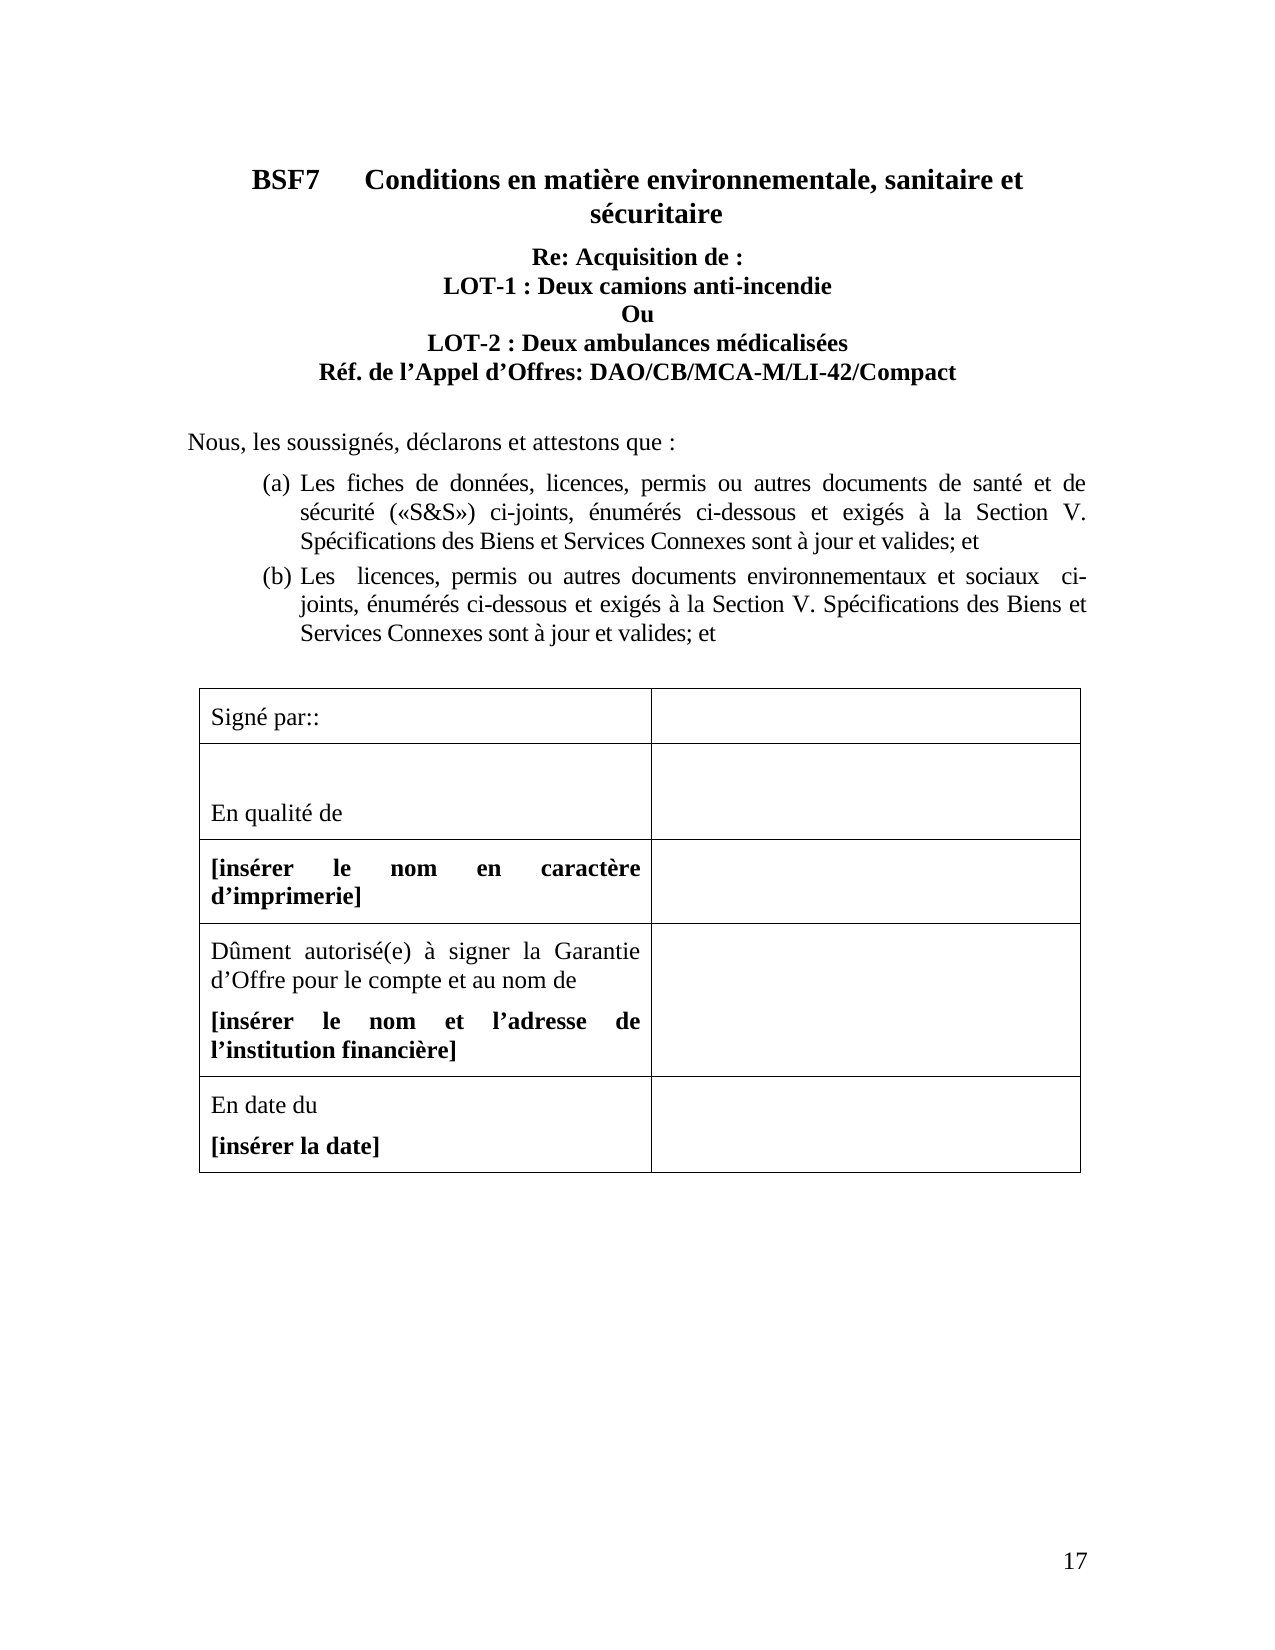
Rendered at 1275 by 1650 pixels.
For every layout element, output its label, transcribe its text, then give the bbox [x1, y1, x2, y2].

text Nous, les soussignés, déclarons et attestons que : [187, 427, 1087, 456]
table_cell [652, 840, 1080, 923]
table_cell [652, 744, 1080, 839]
table_cell En date du [insérer la date] [200, 1077, 651, 1172]
text Ou [187, 299, 1087, 328]
text Réf. de l’Appel d’Offres: DAO/CB/MCA-M/LI-42/Compact [187, 357, 1087, 386]
text LOT-2 : Deux ambulances médicalisées [187, 328, 1087, 357]
table_cell Dûment autorisé(e) à signer la Garantie d’Offre pour le compte et au nom de [insérer le nom et l’adresse de l’institution financière] [200, 924, 651, 1076]
table_header Signé par:: [200, 689, 651, 743]
table_cell [652, 1077, 1080, 1172]
text LOT-1 : Deux camions anti-incendie [187, 271, 1087, 299]
table_cell [652, 924, 1080, 1076]
list Les fiches de données, licences, permis ou autres documents de santé et de sécurité («S&S») ci-joints, énumérés ci-dessous et exigés à la Section V. Spécifications des Biens et Services Connexes sont à jour et valides; et [262, 468, 1087, 554]
subtitle Conditions en matière environnementale, sanitaire et sécuritaire [187, 162, 1087, 229]
text Re: Acquisition de : [187, 242, 1087, 271]
list Les licences, permis ou autres documents environnementaux et sociaux ci-joints, énumérés ci-dessous et exigés à la Section V. Spécifications des Biens et Services Connexes sont à jour et valides; et [262, 561, 1087, 647]
table_cell En qualité de [200, 744, 651, 839]
table_cell [insérer le nom en caractère d’imprimerie] [200, 840, 651, 923]
table_header [652, 689, 1080, 743]
